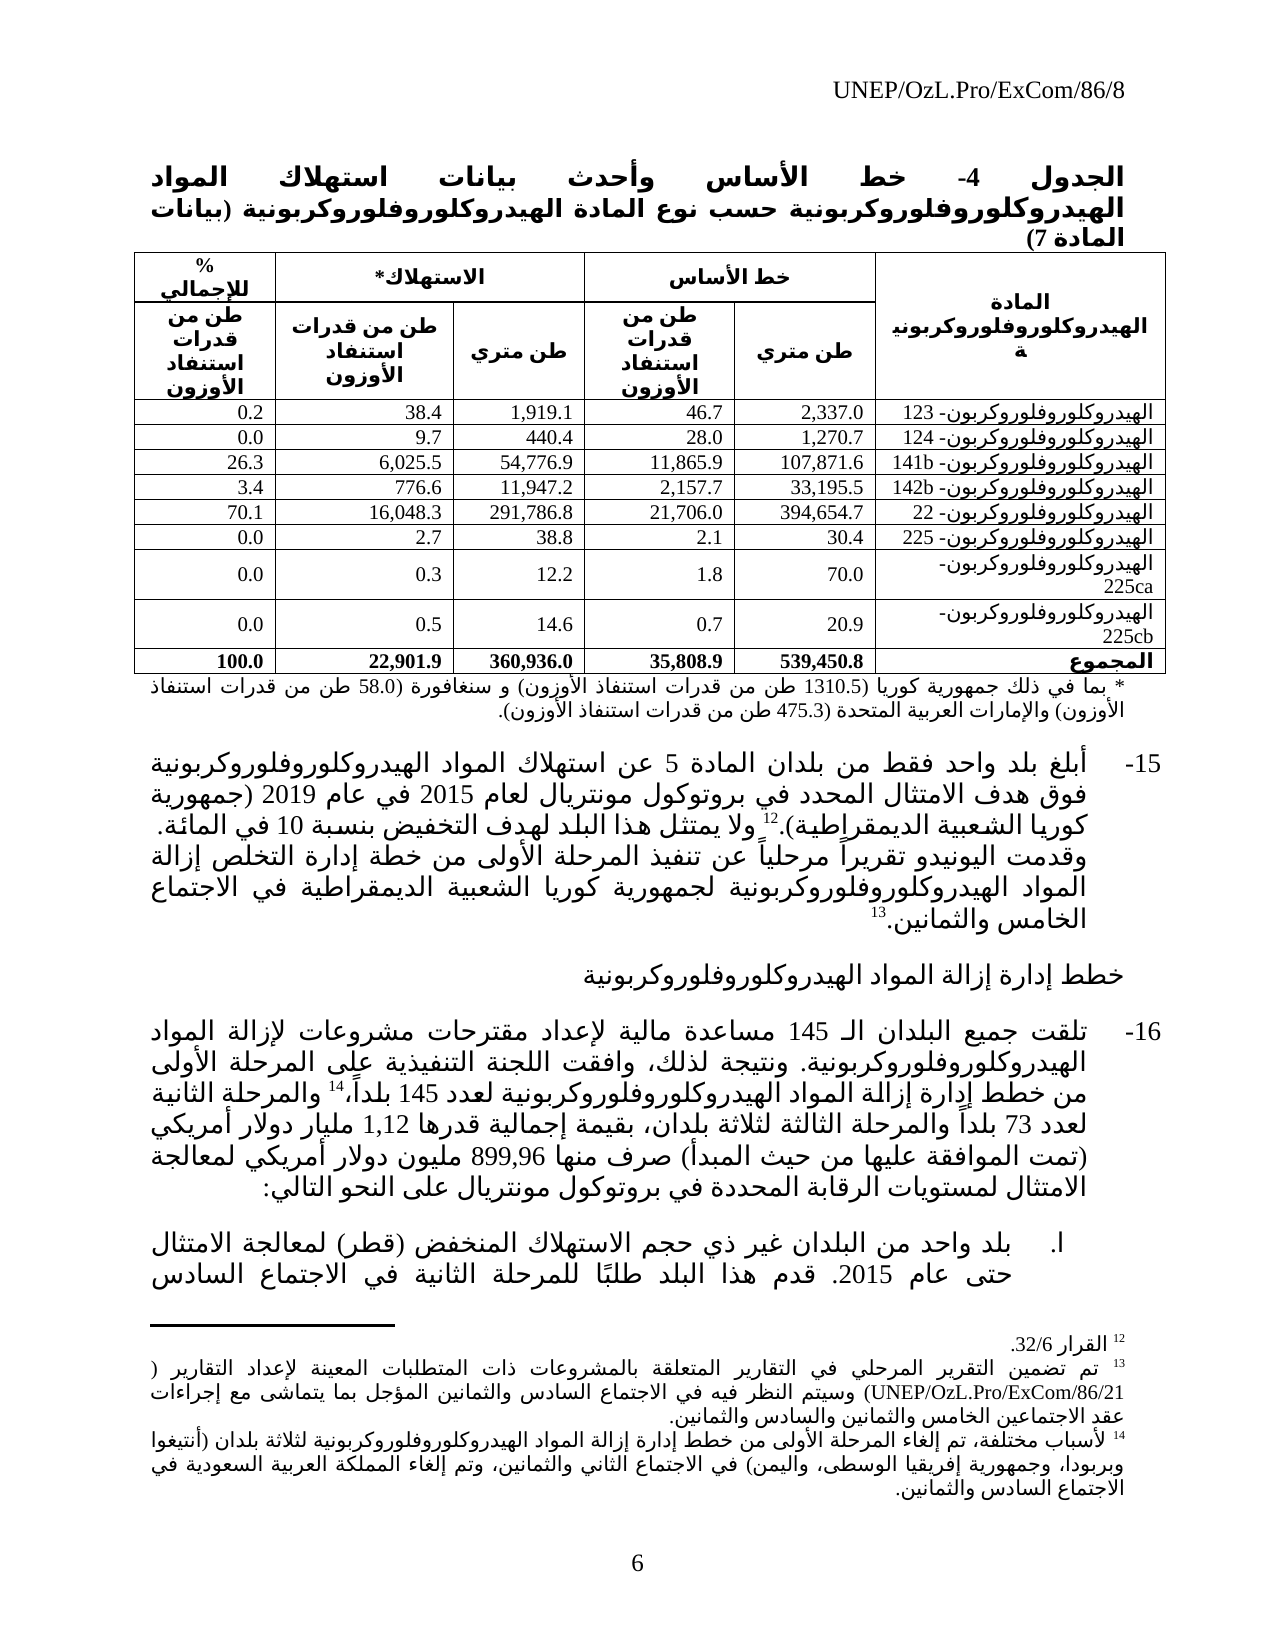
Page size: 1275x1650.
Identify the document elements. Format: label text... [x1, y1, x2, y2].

table_cell 3.4 [135, 475, 275, 499]
table_cell 11,865.9 [585, 450, 734, 474]
table_cell 22,901.9 [276, 649, 453, 673]
table_cell 70.0 [735, 550, 875, 598]
table_cell 6,025.5 [276, 450, 453, 474]
table_cell 1,270.7 [735, 425, 875, 449]
table_cell الهيدروكلوروفلوروكربون- 141b [876, 450, 1165, 474]
table_cell 394,654.7 [735, 500, 875, 524]
table_cell 38.4 [276, 400, 453, 424]
table_cell 16,048.3 [276, 500, 453, 524]
table_cell طن متري [454, 303, 584, 399]
table_cell 0.2 [135, 400, 275, 424]
table_cell 2.1 [585, 525, 734, 549]
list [150, 1227, 1050, 1289]
table_cell 70.1 [135, 500, 275, 524]
table_cell 11,947.2 [454, 475, 584, 499]
table_cell 440.4 [454, 425, 584, 449]
table_header % للإجمالي [135, 253, 275, 301]
table_cell 46.7 [585, 400, 734, 424]
table_cell 9.7 [276, 425, 453, 449]
table_cell الهيدروكلوروفلوروكربون- 225ca [876, 550, 1165, 598]
table_cell 539,450.8 [735, 649, 875, 673]
table_cell الهيدروكلوروفلوروكربون- 225cb [876, 600, 1165, 648]
table_cell 2,157.7 [585, 475, 734, 499]
table_cell 776.6 [276, 475, 453, 499]
table_cell 100.0 [135, 649, 275, 673]
table_cell 360,936.0 [454, 649, 584, 673]
table_cell طن من قدرات استنفاد الأوزون [135, 303, 275, 399]
table_cell الهيدروكلوروفلوروكربون- 225 [876, 525, 1165, 549]
table_cell 2,337.0 [735, 400, 875, 424]
list خطط إدارة إزالة المواد الهيدروكلوروفلوروكربونية [150, 959, 1125, 990]
table_cell 38.8 [454, 525, 584, 549]
list * بما في ذلك جمهورية كوريا (1310.5 طن من قدرات استنفاذ الأوزون) و سنغافورة (58.0 طن من قدرات استنفاذ الأوزون) والإمارات العربية المتحدة (475.3 طن من قدرات استنفاذ الأوزون). [150, 674, 1125, 722]
table_cell 0.0 [135, 425, 275, 449]
table_cell 107,871.6 [735, 450, 875, 474]
table_cell 33,195.5 [735, 475, 875, 499]
table_cell 28.0 [585, 425, 734, 449]
table_cell 0.0 [135, 600, 275, 648]
table_cell 291,786.8 [454, 500, 584, 524]
table_cell 21,706.0 [585, 500, 734, 524]
table_cell 30.4 [735, 525, 875, 549]
table_cell 2.7 [276, 525, 453, 549]
table_cell 26.3 [135, 450, 275, 474]
list أبلغ بلد واحد فقط من بلدان المادة 5 عن استهلاك المواد الهيدروكلوروفلوروكربونية فوق هدف الامتثال المحدد في بروتوكول مونتريال لعام 2015 في عام 2019 (جمهورية كوريا الشعبية الديمقراطية). ولا يمتثل هذا البلد لهدف التخفيض بنسبة 10 في المائة. وقدمت اليونيدو تقريراً مرحلياً عن تنفيذ المرحلة الأولى من خطة إدارة التخلص إزالة المواد الهيدروكلوروفلوروكربونية لجمهورية كوريا الشعبية الديمقراطية في الاجتماع الخامس والثمانين. [150, 747, 1125, 934]
table_cell طن من قدرات استنفاد الأوزون [276, 303, 453, 399]
table_cell طن من قدرات استنفاد الأوزون [585, 303, 734, 399]
table_header المادة الهيدروكلوروفلوروكربونية [876, 253, 1165, 399]
table_cell 35,808.9 [585, 649, 734, 673]
table_header خط الأساس [585, 253, 875, 301]
table_cell 0.5 [276, 600, 453, 648]
table_cell 20.9 [735, 600, 875, 648]
table_cell 14.6 [454, 600, 584, 648]
table_cell 0.3 [276, 550, 453, 598]
table_cell 0.7 [585, 600, 734, 648]
list تلقت جميع البلدان الـ 145 مساعدة مالية لإعداد مقترحات مشروعات لإزالة المواد الهيدروكلوروفلوروكربونية. ونتيجة لذلك، وافقت اللجنة التنفيذية على المرحلة الأولى من خطط إدارة إزالة المواد الهيدروكلوروفلوروكربونية لعدد 145 بلداً، والمرحلة الثانية لعدد 73 بلداً والمرحلة الثالثة لثلاثة بلدان، بقيمة إجمالية قدرها 1,12 مليار دولار أمريكي (تمت الموافقة عليها من حيث المبدأ) صرف منها 899,96 مليون دولار أمريكي لمعالجة الامتثال لمستويات الرقابة المحددة في بروتوكول مونتريال على النحو التالي: [150, 1015, 1125, 1202]
table_cell 0.0 [135, 525, 275, 549]
table_cell الهيدروكلوروفلوروكربون- 142b [876, 475, 1165, 499]
list الجدول 4- خط الأساس وأحدث بيانات استهلاك المواد الهيدروكلوروفلوروكربونية حسب نوع المادة الهيدروكلوروفلوروكربونية (بيانات المادة 7) [150, 161, 1125, 252]
table_cell 0.0 [135, 550, 275, 598]
table_cell 12.2 [454, 550, 584, 598]
table_header الاستهلاك* [276, 253, 584, 301]
table_cell 1,919.1 [454, 400, 584, 424]
table_cell المجموع [876, 649, 1165, 673]
table_cell طن متري [735, 303, 875, 399]
table_cell الهيدروكلوروفلوروكربون- 123 [876, 400, 1165, 424]
table_cell الهيدروكلوروفلوروكربون- 124 [876, 425, 1165, 449]
table_cell الهيدروكلوروفلوروكربون- 22 [876, 500, 1165, 524]
table_cell 1.8 [585, 550, 734, 598]
table_cell 54,776.9 [454, 450, 584, 474]
